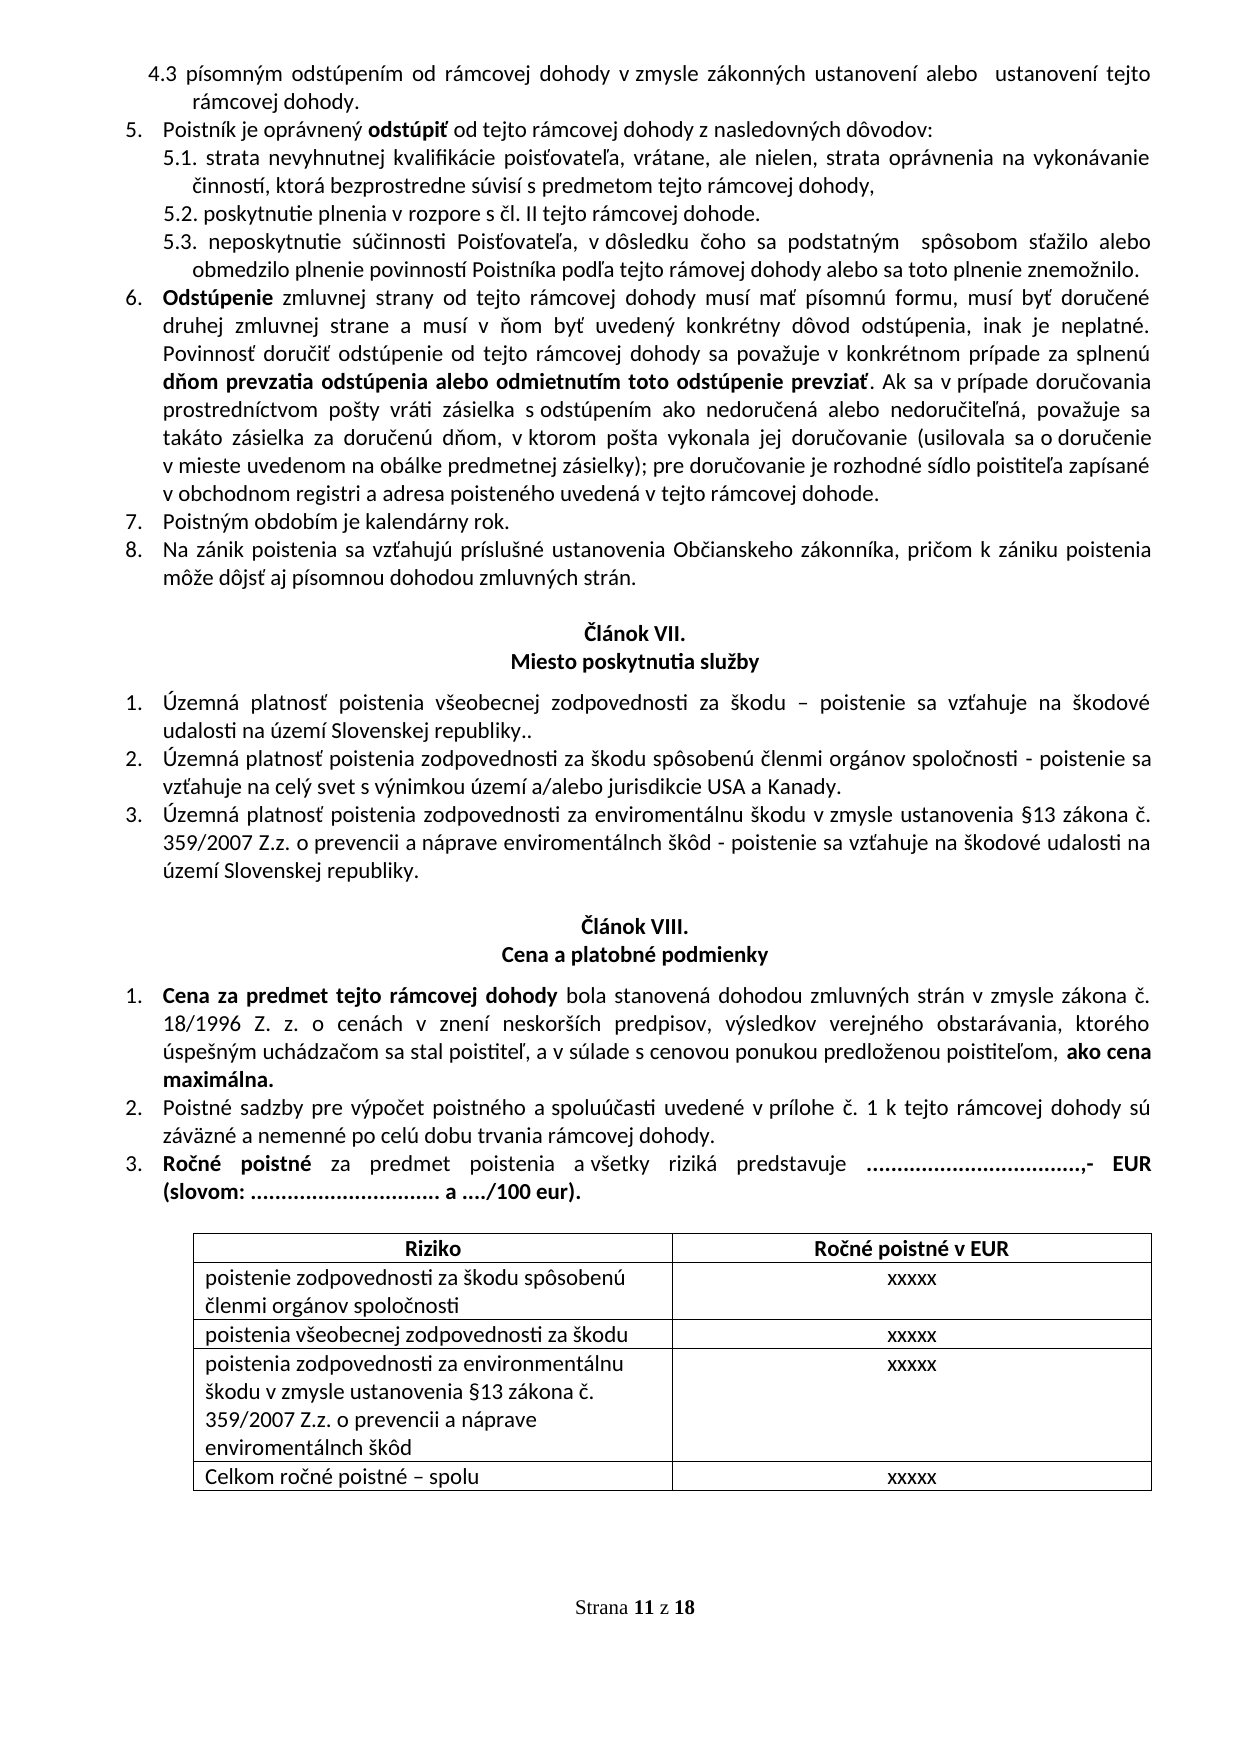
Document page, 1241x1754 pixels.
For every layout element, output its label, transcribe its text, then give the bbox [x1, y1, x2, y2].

list Poistník je oprávnený odstúpiť od tejto rámcovej dohody z nasledovných dôvodov: [125, 115, 1152, 143]
list Územná platnosť poistenia všeobecnej zodpovednosti za škodu – poistenie sa vzťahuje na škodové udalosti na území Slovenskej republiky.. [125, 688, 1152, 744]
text 4.3 písomným odstúpením od rámcovej dohody v zmysle zákonných ustanovení alebo ustanovení tejto rámcovej dohody. [148, 59, 1152, 115]
text Cena a platobné podmienky [118, 940, 1152, 968]
list Cena za predmet tejto rámcovej dohody bola stanovená dohodou zmluvných strán v zmysle zákona č. 18/1996 Z. z. o cenách v znení neskorších predpisov, výsledkov verejného obstarávania, ktorého úspešným uchádzačom sa stal poistiteľ, a v súlade s cenovou ponukou predloženou poistiteľom, ako cena maximálna. [125, 981, 1152, 1093]
list Územná platnosť poistenia zodpovednosti za škodu spôsobenú členmi orgánov spoločnosti - poistenie sa vzťahuje na celý svet s výnimkou území a/alebo jurisdikcie USA a Kanady. [125, 744, 1152, 800]
text Článok VII. [118, 619, 1152, 647]
table_cell poistenia všeobecnej zodpovednosti za škodu [194, 1320, 672, 1348]
list Odstúpenie zmluvnej strany od tejto rámcovej dohody musí mať písomnú formu, musí byť doručené druhej zmluvnej strane a musí v ňom byť uvedený konkrétny dôvod odstúpenia, inak je neplatné. Povinnosť doručiť odstúpenie od tejto rámcovej dohody sa považuje v konkrétnom prípade za splnenú dňom prevzatia odstúpenia alebo odmietnutím toto odstúpenie prevziať. Ak sa v prípade doručovania prostredníctvom pošty vráti zásielka s odstúpením ako nedoručená alebo nedoručiteľná, považuje sa takáto zásielka za doručenú dňom, v ktorom pošta vykonala jej doručovanie (usilovala sa o doručenie v mieste uvedenom na obálke predmetnej zásielky); pre doručovanie je rozhodné sídlo poistiteľa zapísané v obchodnom registri a adresa poisteného uvedená v tejto rámcovej dohode. [125, 283, 1152, 507]
list Na zánik poistenia sa vzťahujú príslušné ustanovenia Občianskeho zákonníka, pričom k zániku poistenia môže dôjsť aj písomnou dohodou zmluvných strán. [125, 535, 1152, 591]
list Ročné poistné za predmet poistenia a všetky riziká predstavuje ...................................,- EUR (slovom: ............................... a ..../100 eur). [125, 1149, 1152, 1205]
table_cell xxxxx [673, 1320, 1151, 1348]
table_cell xxxxx [673, 1462, 1151, 1490]
table_header Ročné poistné v EUR [673, 1234, 1151, 1262]
text Článok VIII. [118, 912, 1152, 940]
list Poistné sadzby pre výpočet poistného a spoluúčasti uvedené v prílohe č. 1 k tejto rámcovej dohody sú záväzné a nemenné po celú dobu trvania rámcovej dohody. [125, 1093, 1152, 1149]
list Územná platnosť poistenia zodpovednosti za enviromentálnu škodu v zmysle ustanovenia §13 zákona č. 359/2007 Z.z. o prevencii a náprave enviromentálnch škôd - poistenie sa vzťahuje na škodové udalosti na území Slovenskej republiky. [125, 800, 1152, 884]
table_cell Celkom ročné poistné – spolu [194, 1462, 672, 1490]
table_cell xxxxx [673, 1349, 1151, 1461]
table_cell xxxxx [673, 1263, 1151, 1319]
table_cell poistenia zodpovednosti za environmentálnu škodu v zmysle ustanovenia §13 zákona č. 359/2007 Z.z. o prevencii a náprave enviromentálnch škôd [194, 1349, 672, 1461]
list Poistným obdobím je kalendárny rok. [125, 507, 1152, 535]
text Miesto poskytnutia služby [118, 647, 1152, 676]
table_header Riziko [194, 1234, 672, 1262]
text 5.1. strata nevyhnutnej kvalifikácie poisťovateľa, vrátane, ale nielen, strata oprávnenia na vykonávanie činností, ktorá bezprostredne súvisí s predmetom tejto rámcovej dohody, [163, 143, 1152, 199]
table_cell poistenie zodpovednosti za škodu spôsobenú členmi orgánov spoločnosti [194, 1263, 672, 1319]
text 5.2. poskytnutie plnenia v rozpore s čl. II tejto rámcovej dohode. [148, 199, 1152, 227]
text 5.3. neposkytnutie súčinnosti Poisťovateľa, v dôsledku čoho sa podstatným spôsobom sťažilo alebo obmedzilo plnenie povinností Poistníka podľa tejto rámovej dohody alebo sa toto plnenie znemožnilo. [163, 227, 1152, 283]
